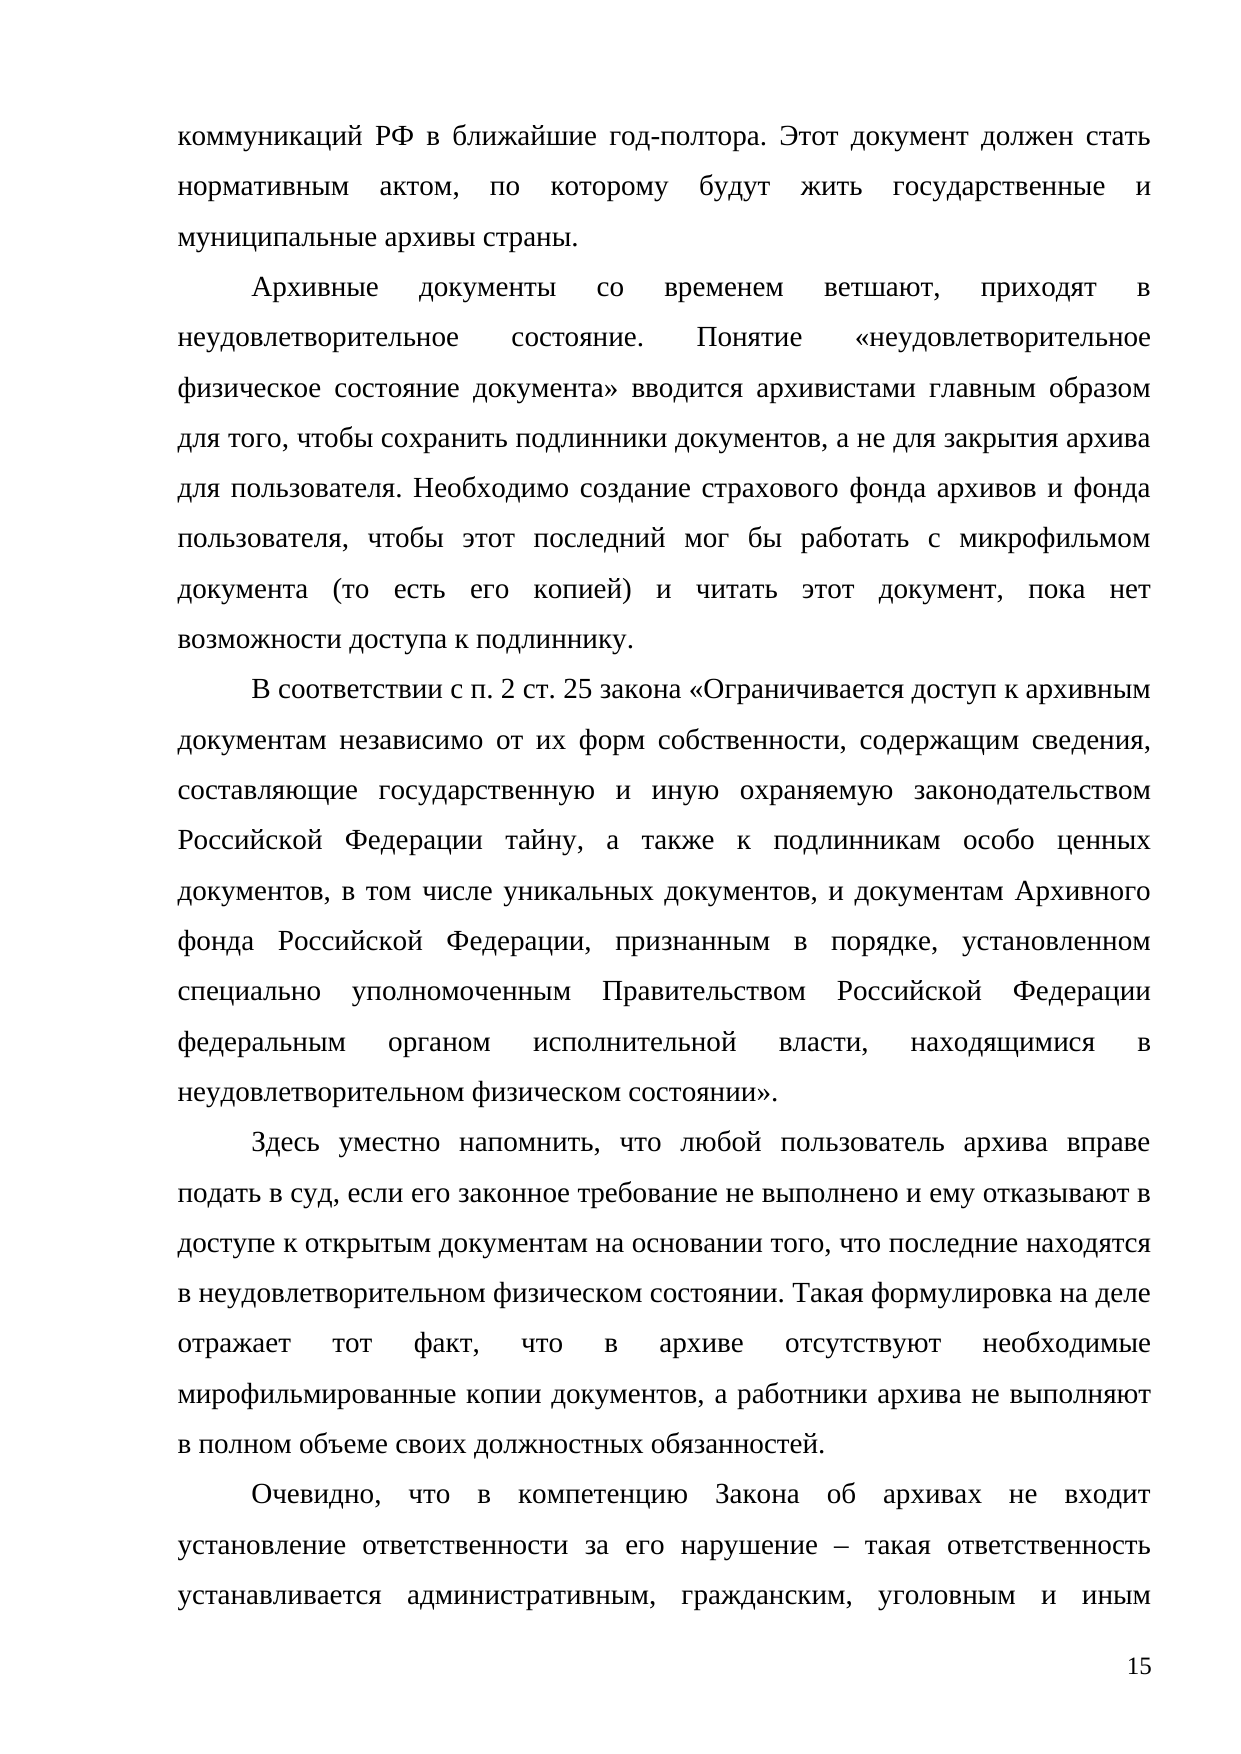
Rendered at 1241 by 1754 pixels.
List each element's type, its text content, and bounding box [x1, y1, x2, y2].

text Здесь уместно напомнить, что любой пользователь архива вправе подать в суд, если его законное требование не выполнено и ему отказывают в доступе к открытым документам на основании того, что последние находятся в неудовлетворительном физическом состоянии. Такая формулировка на деле отражает тот факт, что в архиве отсутствуют необходимые мирофильмированные копии документов, а работники архива не выполняют в полном объеме своих должностных обязанностей. [177, 1124, 1152, 1460]
text Архивные документы со временем ветшают, приходят в неудовлетворительное состояние. Понятие «неудовлетворительное физическое состояние документа» вводится архивистами главным образом для того, чтобы сохранить подлинники документов, а не для закрытия архива для пользователя. Необходимо создание страхового фонда архивов и фонда пользователя, чтобы этот последний мог бы работать с микрофильмом документа (то есть его копией) и читать этот документ, пока нет возможности доступа к подлиннику. [177, 269, 1152, 655]
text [177, 1477, 1152, 1611]
text В соответствии с п. 2 ст. 25 закона «Ограничивается доступ к архивным документам независимо от их форм собственности, содержащим сведения, составляющие государственную и иную охраняемую законодательством Российской Федерации тайну, а также к подлинникам особо ценных документов, в том числе уникальных документов, и документам Архивного фонда Российской Федерации, признанным в порядке, установленном специально уполномоченным Правительством Российской Федерации федеральным органом исполнительной власти, находящимися в неудовлетворительном физическом состоянии». [177, 672, 1152, 1108]
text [177, 118, 1152, 252]
